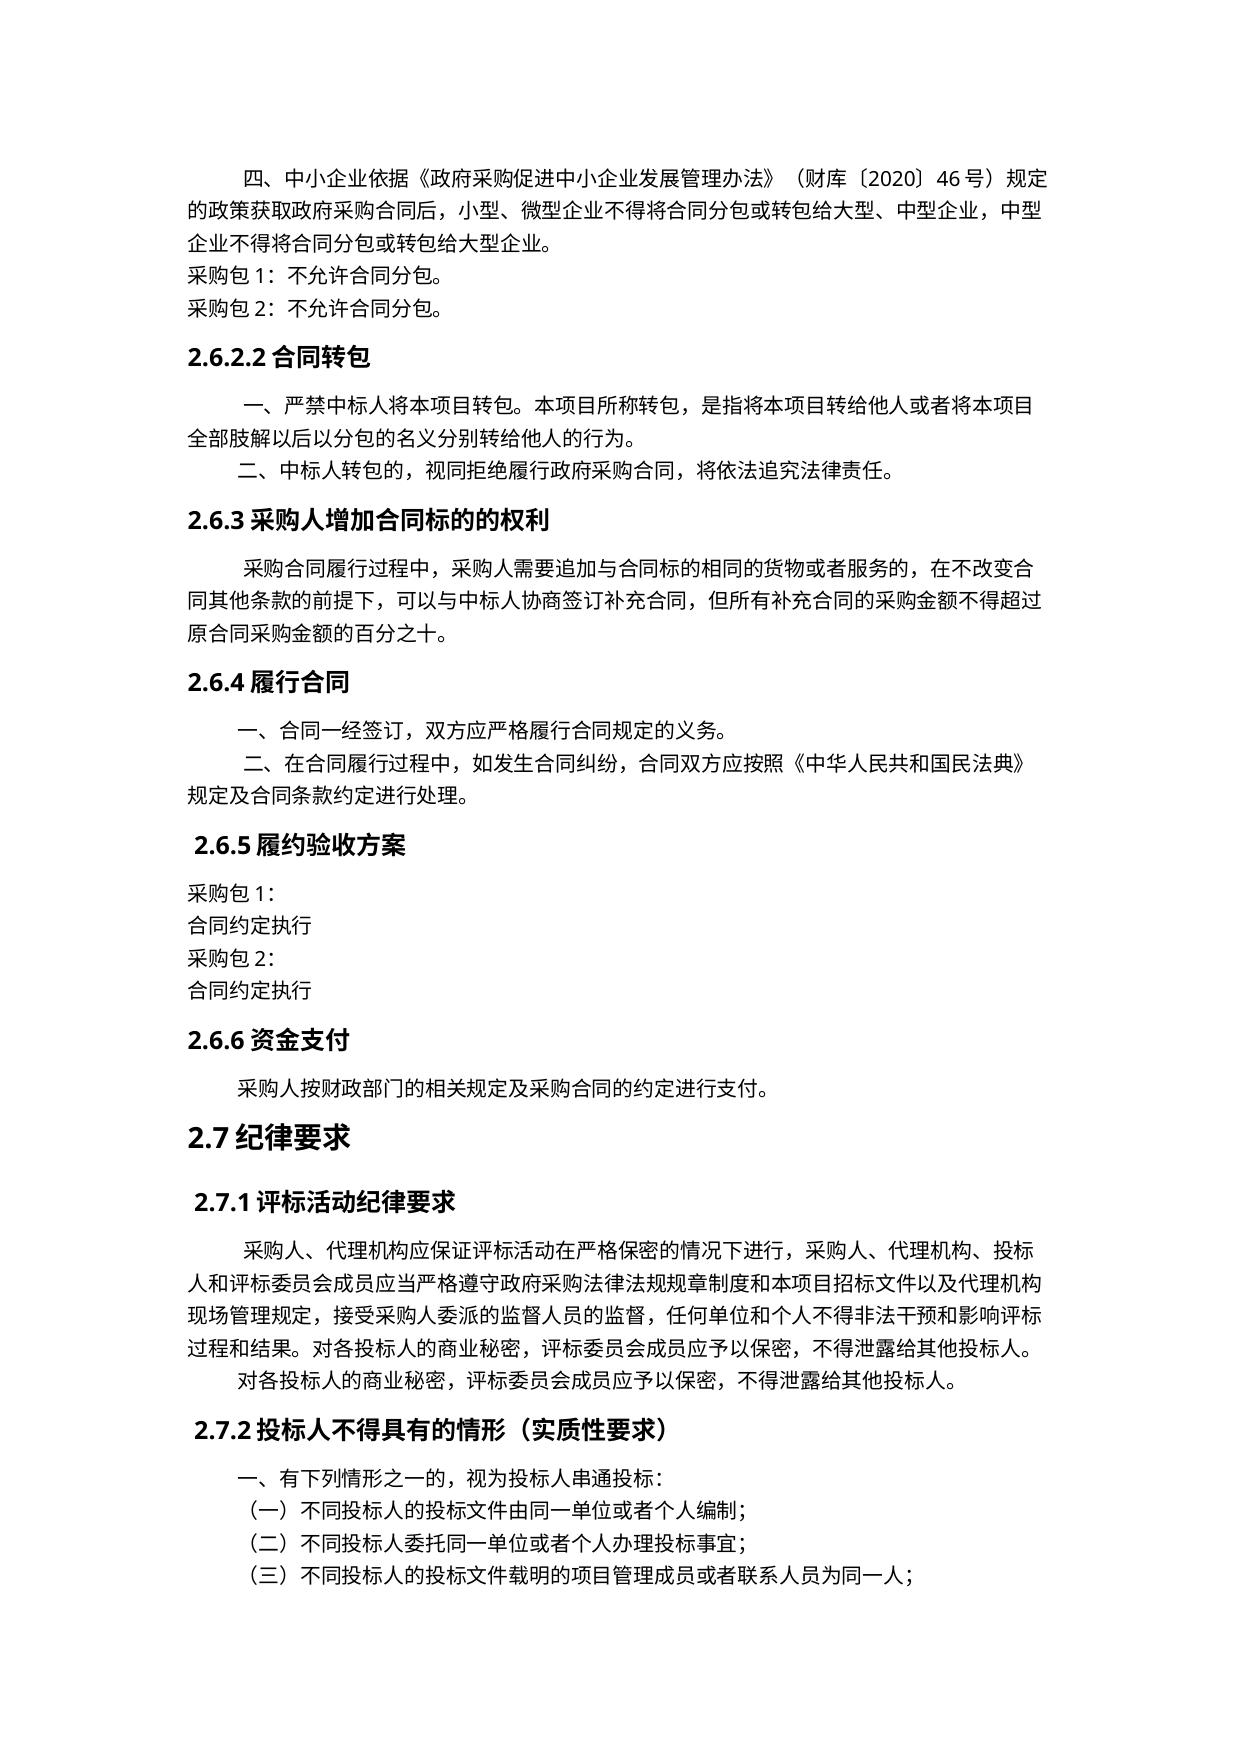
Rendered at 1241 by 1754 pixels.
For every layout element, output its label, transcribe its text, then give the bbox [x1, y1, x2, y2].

text 采购合同履行过程中，采购人需要追加与合同标的相同的货物或者服务的，在不改变合同其他条款的前提下，可以与中标人协商签订补充合同，但所有补充合同的采购金额不得超过原合同采购金额的百分之十。 [187, 552, 1053, 649]
text 2.6.5履约验收方案 [187, 812, 1053, 877]
text 采购包1： [187, 877, 1053, 909]
text 2.6.2.2合同转包 [187, 324, 1053, 389]
text （二）不同投标人委托同一单位或者个人办理投标事宜； [187, 1527, 1053, 1559]
text 采购人按财政部门的相关规定及采购合同的约定进行支付。 [187, 1072, 1053, 1104]
text 2.7.1评标活动纪律要求 [187, 1169, 1053, 1234]
text 合同约定执行 [187, 909, 1053, 942]
text 采购包1：不允许合同分包。 [187, 259, 1053, 292]
text 对各投标人的商业秘密，评标委员会成员应予以保密，不得泄露给其他投标人。 [187, 1364, 1053, 1397]
text 2.6.4履行合同 [187, 649, 1053, 714]
text 采购人、代理机构应保证评标活动在严格保密的情况下进行，采购人、代理机构、投标人和评标委员会成员应当严格遵守政府采购法律法规规章制度和本项目招标文件以及代理机构现场管理规定，接受采购人委派的监督人员的监督，任何单位和个人不得非法干预和影响评标过程和结果。对各投标人的商业秘密，评标委员会成员应予以保密，不得泄露给其他投标人。 [187, 1234, 1053, 1364]
text 采购包2： [187, 942, 1053, 974]
text 一、有下列情形之一的，视为投标人串通投标： [187, 1462, 1053, 1494]
text 合同约定执行 [187, 974, 1053, 1007]
text 四、中小企业依据《政府采购促进中小企业发展管理办法》（财库〔2020〕46号）规定的政策获取政府采购合同后，小型、微型企业不得将合同分包或转包给大型、中型企业，中型企业不得将合同分包或转包给大型企业。 [187, 162, 1053, 259]
text 2.7纪律要求 [187, 1104, 1053, 1169]
text 一、合同一经签订，双方应严格履行合同规定的义务。 [187, 714, 1053, 747]
text 2.7.2投标人不得具有的情形（实质性要求） [187, 1397, 1053, 1462]
text 一、严禁中标人将本项目转包。本项目所称转包，是指将本项目转给他人或者将本项目全部肢解以后以分包的名义分别转给他人的行为。 [187, 389, 1053, 454]
text 2.6.3采购人增加合同标的的权利 [187, 487, 1053, 552]
text 2.6.6资金支付 [187, 1007, 1053, 1072]
text （三）不同投标人的投标文件载明的项目管理成员或者联系人员为同一人； [187, 1559, 1053, 1592]
text （一）不同投标人的投标文件由同一单位或者个人编制； [187, 1494, 1053, 1527]
text 采购包2：不允许合同分包。 [187, 292, 1053, 324]
text 二、中标人转包的，视同拒绝履行政府采购合同，将依法追究法律责任。 [187, 454, 1053, 487]
text 二、在合同履行过程中，如发生合同纠纷，合同双方应按照《中华人民共和国民法典》规定及合同条款约定进行处理。 [187, 747, 1053, 812]
